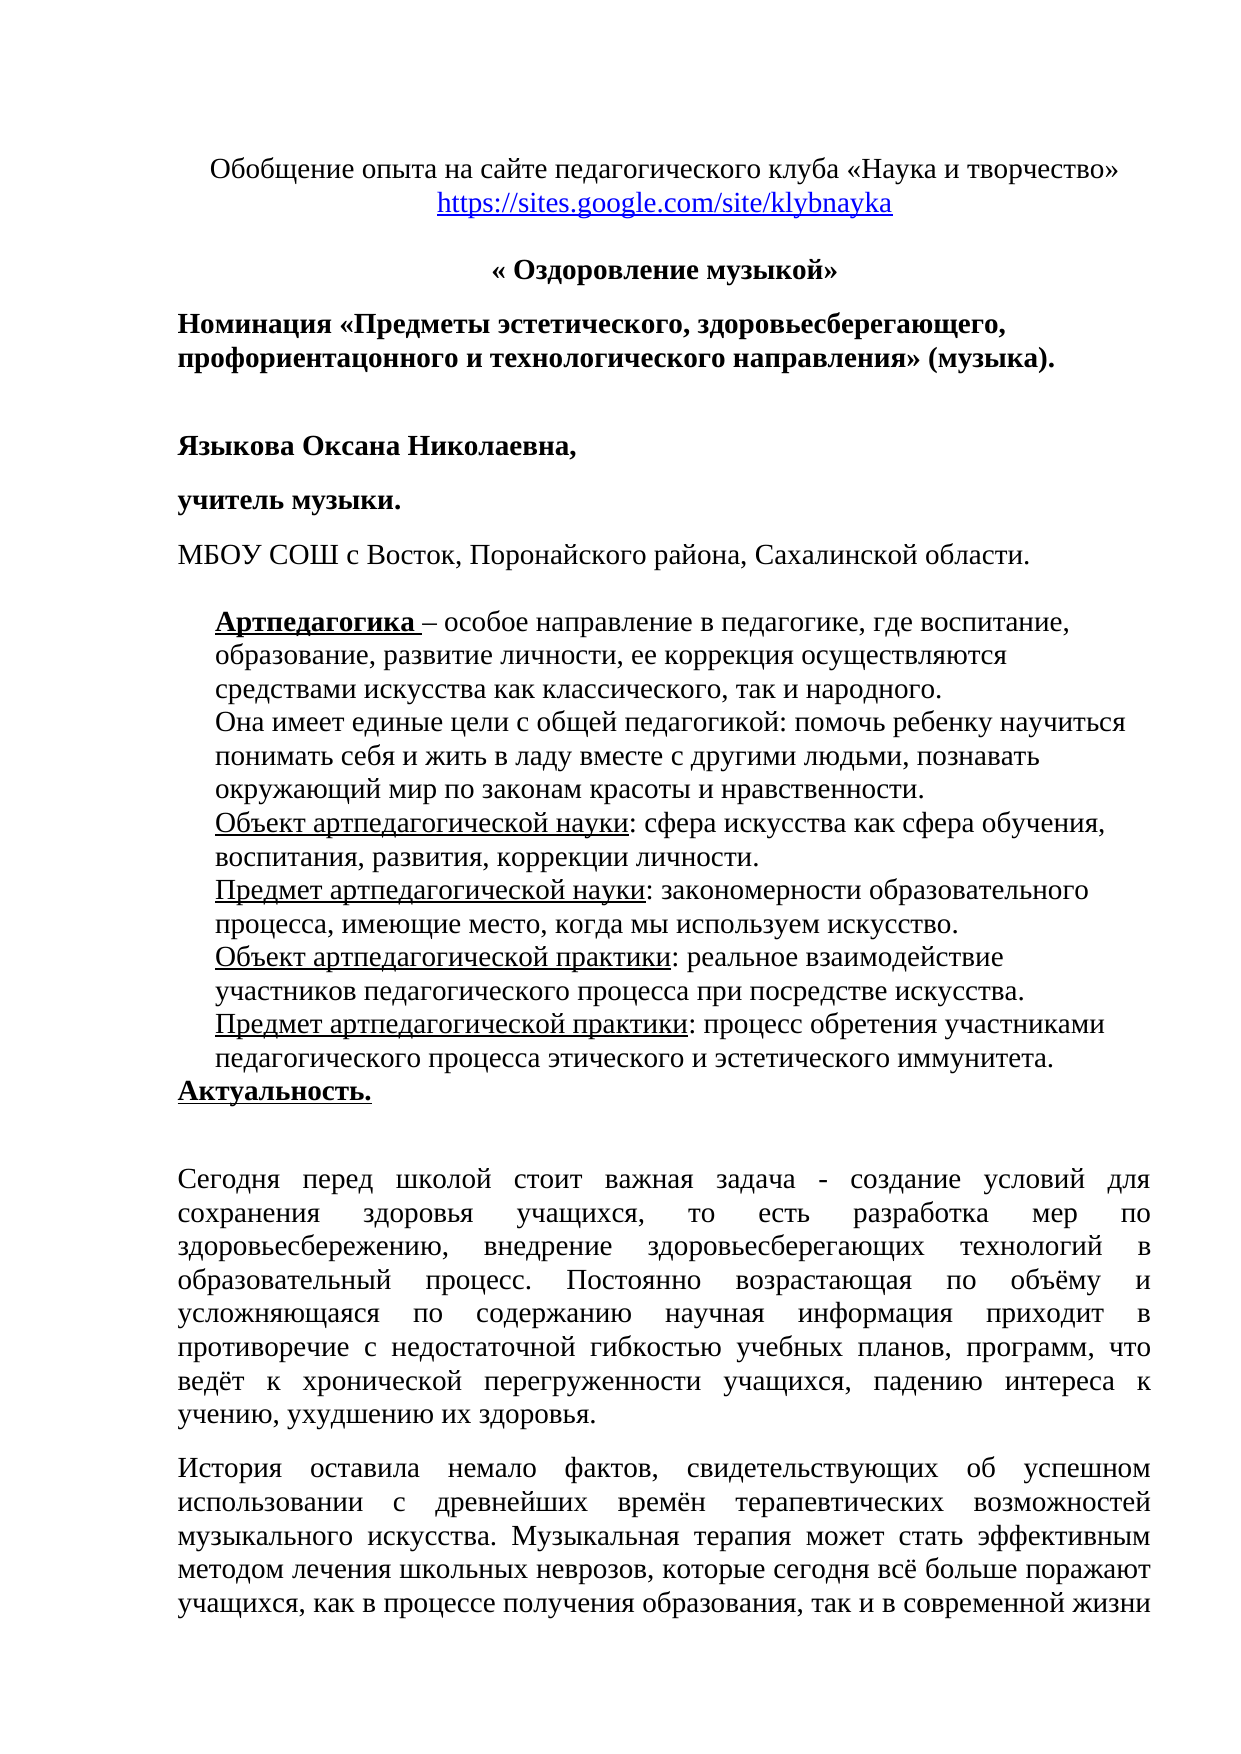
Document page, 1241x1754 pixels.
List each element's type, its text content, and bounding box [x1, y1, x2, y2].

list Объект артпедагогической практики: реальное взаимодействие участников педагогического процесса при посредстве искусства. [215, 939, 1152, 1006]
text Номинация «Предметы эстетического, здоровьесберегающего, профориентацонного и технологического направления» (музыка). [177, 307, 1152, 374]
list Актуальность. [177, 1073, 1152, 1107]
list Она имеет единые цели с общей педагогикой: помочь ребенку научиться понимать себя и жить в ладу вместе с другими людьми, познавать окружающий мир по законам красоты и нравственности. [215, 704, 1152, 805]
text « Оздоровление музыкой» [177, 252, 1152, 286]
text МБОУ СОШ с Восток, Поронайского района, Сахалинской области. [177, 537, 1152, 570]
text учитель музыки. [177, 482, 1152, 516]
text Сегодня перед школой стоит важная задача - создание условий для сохранения здоровья учащихся, то есть разработка мер по здоровьесбережению, внедрение здоровьесберегающих технологий в образовательный процесс. Постоянно возрастающая по объёму и усложняющаяся по содержанию научная информация приходит в противоречие с недостаточной гибкостью учебных планов, программ, что ведёт к хронической перегруженности учащихся, падению интереса к учению, ухудшению их здоровья. [177, 1161, 1152, 1430]
text Языкова Оксана Николаевна, [177, 428, 1152, 462]
text Обобщение опыта на сайте педагогического клуба «Наука и творчество» https://sites.google.com/site/klybnayka [177, 152, 1152, 219]
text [177, 1451, 1152, 1618]
list Предмет артпедагогической практики: процесс обретения участниками педагогического процесса этического и эстетического иммунитета. [215, 1006, 1152, 1073]
list Объект артпедагогической науки: сфера искусства как сфера обучения, воспитания, развития, коррекции личности. [215, 805, 1152, 872]
list Артпедагогика – особое направление в педагогике, где воспитание, образование, развитие личности, ее коррекция осуществляются средствами искусства как классического, так и народного. [215, 604, 1152, 704]
list Предмет артпедагогической науки: закономерности образовательного процесса, имеющие место, когда мы используем искусство. [215, 872, 1152, 939]
